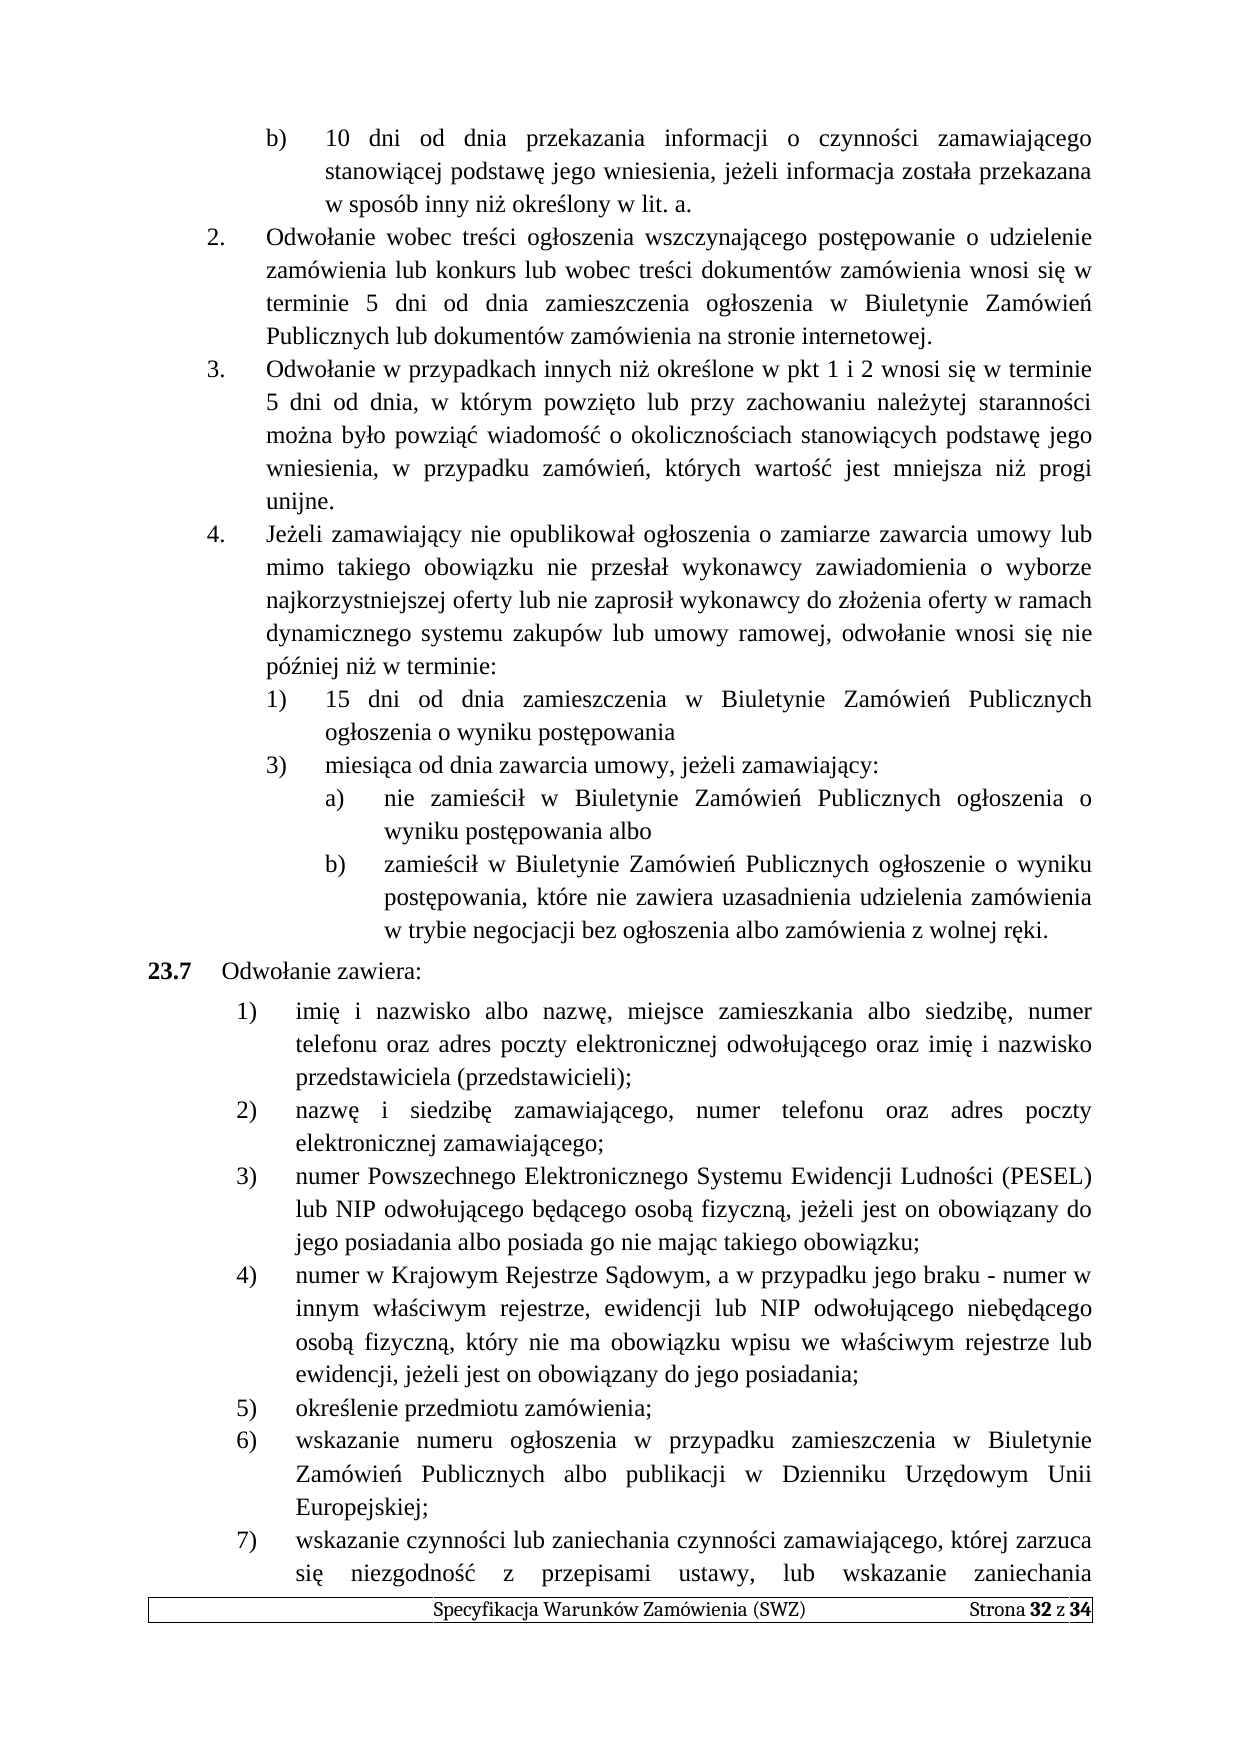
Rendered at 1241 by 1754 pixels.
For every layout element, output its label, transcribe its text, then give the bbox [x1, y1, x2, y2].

list a) nie zamieścił w Biuletynie Zamówień Publicznych ogłoszenia o wyniku postępowania albo [325, 783, 1093, 845]
list 6) wskazanie numeru ogłoszenia w przypadku zamieszczenia w Biuletynie Zamówień Publicznych albo publikacji w Dzienniku Urzędowym Unii Europejskiej; [236, 1426, 1093, 1520]
list 3. Odwołanie w przypadkach innych niż określone w pkt 1 i 2 wnosi się w terminie 5 dni od dnia, w którym powzięto lub przy zachowaniu należytej staranności można było powziąć wiadomość o okolicznościach stanowiących podstawę jego wniesienia, w przypadku zamówień, których wartość jest mniejsza niż progi unijne. [207, 354, 1093, 515]
list 4. Jeżeli zamawiający nie opublikował ogłoszenia o zamiarze zawarcia umowy lub mimo takiego obowiązku nie przesłał wykonawcy zawiadomienia o wyborze najkorzystniejszej oferty lub nie zaprosił wykonawcy do złożenia oferty w ramach dynamicznego systemu zakupów lub umowy ramowej, odwołanie wnosi się nie później niż w terminie: [207, 519, 1093, 680]
list Odwołanie zawiera: [148, 956, 1093, 984]
list 3) miesiąca od dnia zawarcia umowy, jeżeli zamawiający: [266, 750, 1093, 779]
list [236, 1525, 1093, 1586]
list 5) określenie przedmiotu zamówienia; [236, 1393, 1093, 1421]
list 1) imię i nazwisko albo nazwę, miejsce zamieszkania albo siedzibę, numer telefonu oraz adres poczty elektronicznej odwołującego oraz imię i nazwisko przedstawiciela (przedstawicieli); [236, 996, 1093, 1091]
list 2. Odwołanie wobec treści ogłoszenia wszczynającego postępowanie o udzielenie zamówienia lub konkurs lub wobec treści dokumentów zamówienia wnosi się w terminie 5 dni od dnia zamieszczenia ogłoszenia w Biuletynie Zamówień Publicznych lub dokumentów zamówienia na stronie internetowej. [207, 222, 1093, 350]
list 1) 15 dni od dnia zamieszczenia w Biuletynie Zamówień Publicznych ogłoszenia o wyniku postępowania [266, 684, 1093, 746]
list 4) numer w Krajowym Rejestrze Sądowym, a w przypadku jego braku - numer w innym właściwym rejestrze, ewidencji lub NIP odwołującego niebędącego osobą fizyczną, który nie ma obowiązku wpisu we właściwym rejestrze lub ewidencji, jeżeli jest on obowiązany do jego posiadania; [236, 1261, 1093, 1388]
list 2) nazwę i siedzibę zamawiającego, numer telefonu oraz adres poczty elektronicznej zamawiającego; [236, 1095, 1093, 1157]
list b) zamieścił w Biuletynie Zamówień Publicznych ogłoszenie o wyniku postępowania, które nie zawiera uzasadnienia udzielenia zamówienia w trybie negocjacji bez ogłoszenia albo zamówienia z wolnej ręki. [325, 849, 1093, 944]
list 3) numer Powszechnego Elektronicznego Systemu Ewidencji Ludności (PESEL) lub NIP odwołującego będącego osobą fizyczną, jeżeli jest on obowiązany do jego posiadania albo posiada go nie mając takiego obowiązku; [236, 1161, 1093, 1256]
list b) 10 dni od dnia przekazania informacji o czynności zamawiającego stanowiącej podstawę jego wniesienia, jeżeli informacja została przekazana w sposób inny niż określony w lit. a. [266, 123, 1093, 218]
